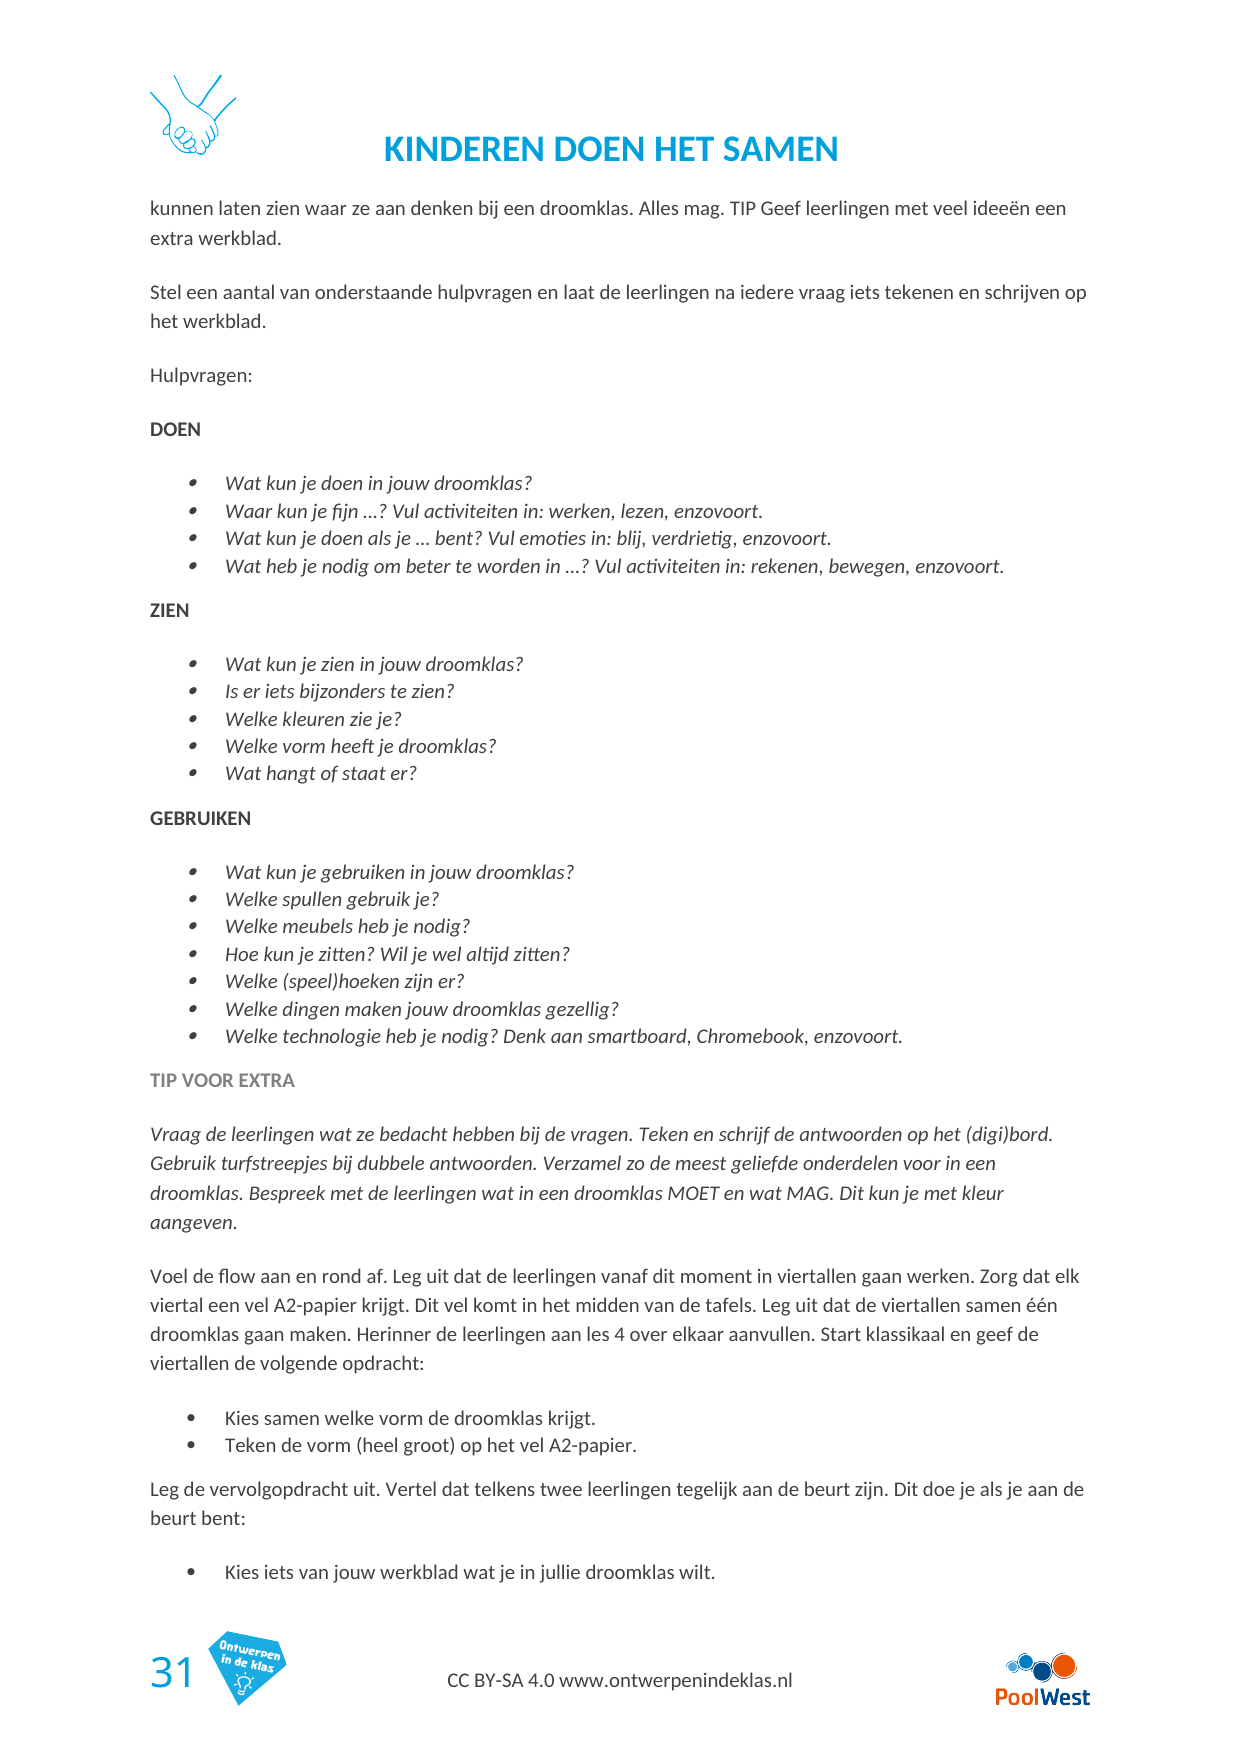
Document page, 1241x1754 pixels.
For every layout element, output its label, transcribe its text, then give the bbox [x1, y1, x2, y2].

text Vraag de leerlingen wat ze bedacht hebben bij de vragen. Teken en schrijf de antwoorden op het (digi)bord. Gebruik turfstreepjes bij dubbele antwoorden. Verzamel zo de meest geliefde onderdelen voor in een droomklas. Bespreek met de leerlingen wat in een droomklas MOET en wat MAG. Dit kun je met kleur aangeven. [150, 1121, 1090, 1234]
list Welke (speel)hoeken zijn er? [187, 968, 1090, 994]
text Hulpvragen: [150, 362, 1090, 388]
picture [176, 75, 218, 105]
list Welke spullen gebruik je? [187, 886, 1090, 912]
list Wat kun je doen in jouw droomklas? [187, 471, 1090, 496]
list Wat kun je gebruiken in jouw droomklas? [187, 859, 1090, 884]
picture [208, 1631, 287, 1706]
picture [185, 141, 193, 147]
list Wat heb je nodig om beter te worden in …? Vul activiteiten in: rekenen, bewegen, enzovoort. [187, 553, 1090, 578]
list Teken de vorm (heel groot) op het vel A2-papier. [187, 1432, 1090, 1458]
text GEBRUIKEN [150, 805, 1090, 830]
picture [150, 75, 237, 162]
list Welke technologie heb je nodig? Denk aan smartboard, Chromebook, enzovoort. [187, 1023, 1090, 1049]
text DOEN [150, 416, 1090, 442]
list Wat hangt of staat er? [187, 761, 1090, 786]
text ZIEN [150, 597, 1090, 622]
list Wat kun je zien in jouw droomklas? [187, 651, 1090, 676]
text Leg de vervolgopdracht uit. Vertel dat telkens twee leerlingen tegelijk aan de beurt zijn. Dit doe je als je aan de beurt bent: [150, 1476, 1090, 1531]
list Welke dingen maken jouw droomklas gezellig? [187, 996, 1090, 1021]
text Stel een aantal van onderstaande hulpvragen en laat de leerlingen na iedere vraag iets tekenen en schrijven op het werkblad. [150, 279, 1090, 333]
list Hoe kun je zitten? Wil je wel altijd zitten? [187, 941, 1090, 966]
list Waar kun je fijn …? Vul activiteiten in: werken, lezen, enzovoort. [187, 498, 1090, 523]
list Wat kun je doen als je … bent? Vul emoties in: blij, verdrietig, enzovoort. [187, 525, 1090, 551]
text TIP VOOR EXTRA [150, 1067, 1090, 1093]
list Kies iets van jouw werkblad wat je in jullie droomklas wilt. [187, 1559, 1090, 1585]
text Voel de flow aan en rond af. Leg uit dat de leerlingen vanaf dit moment in viertallen gaan werken. Zorg dat elk viertal een vel A2-papier krijgt. Dit vel komt in het midden van de tafels. Leg uit dat de viertallen samen één droomklas gaan maken. Herinner de leerlingen aan les 4 over elkaar aanvullen. Start klassikaal en geef de viertallen de volgende opdracht: [150, 1263, 1090, 1376]
list Welke meubels heb je nodig? [187, 914, 1090, 939]
list Kies samen welke vorm de droomklas krijgt. [187, 1405, 1090, 1430]
list Welke kleuren zie je? [187, 706, 1090, 731]
picture [995, 1651, 1091, 1706]
list Welke vorm heeft je droomklas? [187, 733, 1090, 759]
list Is er iets bijzonders te zien? [187, 678, 1090, 704]
